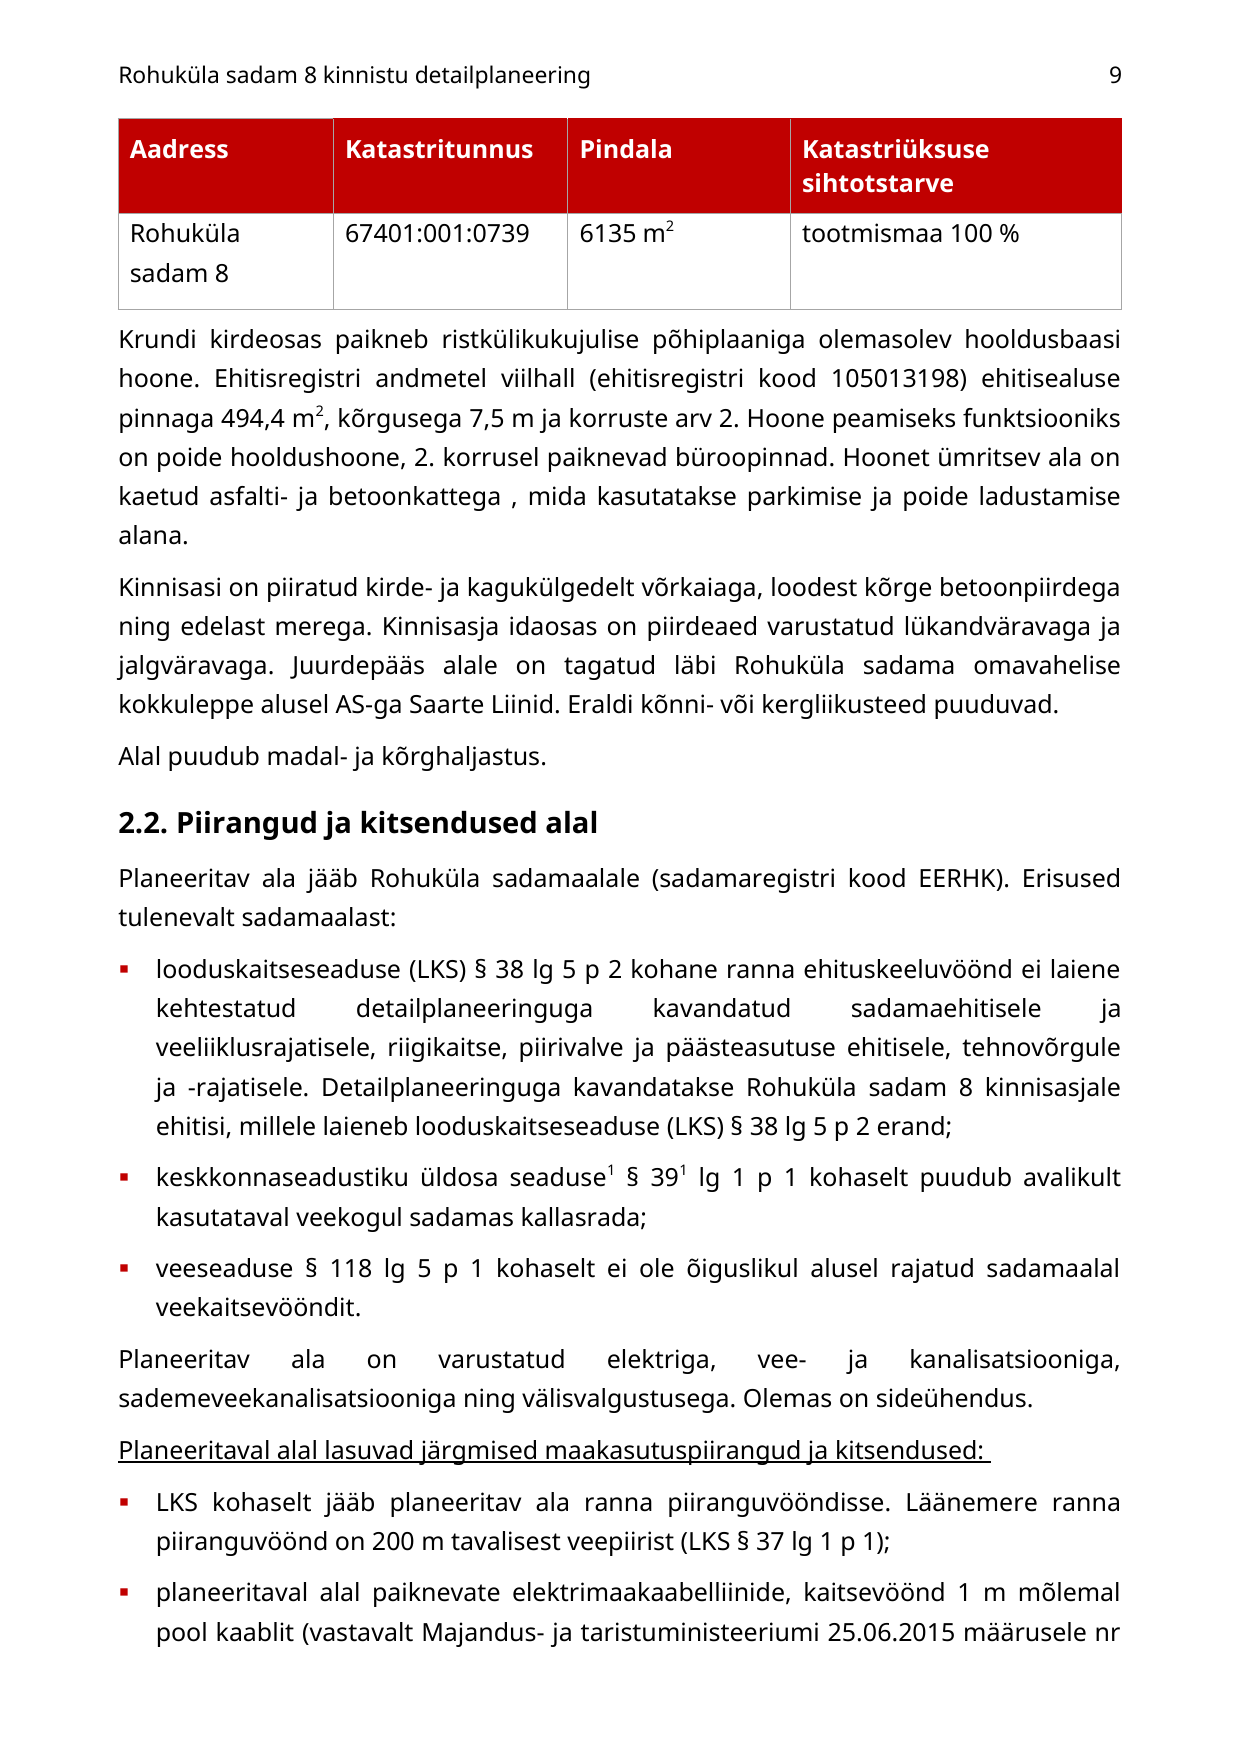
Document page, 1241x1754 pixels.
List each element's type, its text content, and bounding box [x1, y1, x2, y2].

table_header Aadress [119, 119, 333, 213]
table_header Katastriüksuse sihtotstarve [791, 118, 1122, 213]
text Krundi kirdeosas paikneb ristkülikukujulise põhiplaaniga olemasolev hooldusbaasi hoone. Ehitisregistri andmetel viilhall (ehitisregistri kood 105013198) ehitisealuse pinnaga 494,4 m2, kõrgusega 7,5 m ja korruste arv 2. Hoone peamiseks funktsiooniks on poide hooldushoone, 2. korrusel paiknevad büroopinnad. Hoonet ümritsev ala on kaetud asfalti- ja betoonkattega , mida kasutatakse parkimise ja poide ladustamise alana. [118, 322, 1122, 552]
text Planeeritaval alal lasuvad järgmised maakasutuspiirangud ja kitsendused: [118, 1433, 1122, 1467]
text Kinnisasi on piiratud kirde- ja kagukülgedelt võrkaiaga, loodest kõrge betoonpiirdega ning edelast merega. Kinnisasja idaosas on piirdeaed varustatud lükandväravaga ja jalgväravaga. Juurdepääs alale on tagatud läbi Rohuküla sadama omavahelise kokkuleppe alusel AS-ga Saarte Liinid. Eraldi kõnni- või kergliikusteed puuduvad. [118, 569, 1122, 721]
text Planeeritav ala jääb Rohuküla sadamaalale (sadamaregistri kood EERHK). Erisused tulenevalt sadamaalast: [118, 861, 1122, 934]
list keskkonnaseadustiku üldosa seaduse1 § 391 lg 1 p 1 kohaselt puudub avalikult kasutataval veekogul sadamas kallasrada; [118, 1160, 1122, 1233]
table_cell 6135 m2 [568, 214, 790, 309]
table_cell Rohuküla sadam 8 [119, 214, 333, 309]
table_header Katastritunnus [334, 118, 567, 213]
list veeseaduse § 118 lg 5 p 1 kohaselt ei ole õiguslikul alusel rajatud sadamaalal veekaitsevööndit. [118, 1251, 1122, 1324]
text Planeeritav ala on varustatud elektriga, vee- ja kanalisatsiooniga, sademeveekanalisatsiooniga ning välisvalgustusega. Olemas on sideühendus. [118, 1342, 1122, 1415]
list looduskaitseseaduse (LKS) § 38 lg 5 p 2 kohane ranna ehituskeeluvöönd ei laiene kehtestatud detailplaneeringuga kavandatud sadamaehitisele ja veeliiklusrajatisele, riigikaitse, piirivalve ja päästeasutuse ehitisele, tehnovõrgule ja -rajatisele. Detailplaneeringuga kavandatakse Rohuküla sadam 8 kinnisasjale ehitisi, millele laieneb looduskaitseseaduse (LKS) § 38 lg 5 p 2 erand; [118, 952, 1122, 1142]
table_cell tootmismaa 100 % [791, 214, 1121, 309]
list LKS kohaselt jääb planeeritav ala ranna piiranguvööndisse. Läänemere ranna piiranguvöönd on 200 m tavalisest veepiirist (LKS § 37 lg 1 p 1); [118, 1484, 1122, 1557]
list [118, 1575, 1122, 1648]
table_cell 67401:001:0739 [334, 214, 567, 309]
subtitle Piirangud ja kitsendused alal [118, 803, 1122, 842]
table_header Pindala [568, 118, 790, 213]
text Alal puudub madal- ja kõrghaljastus. [118, 739, 1122, 773]
